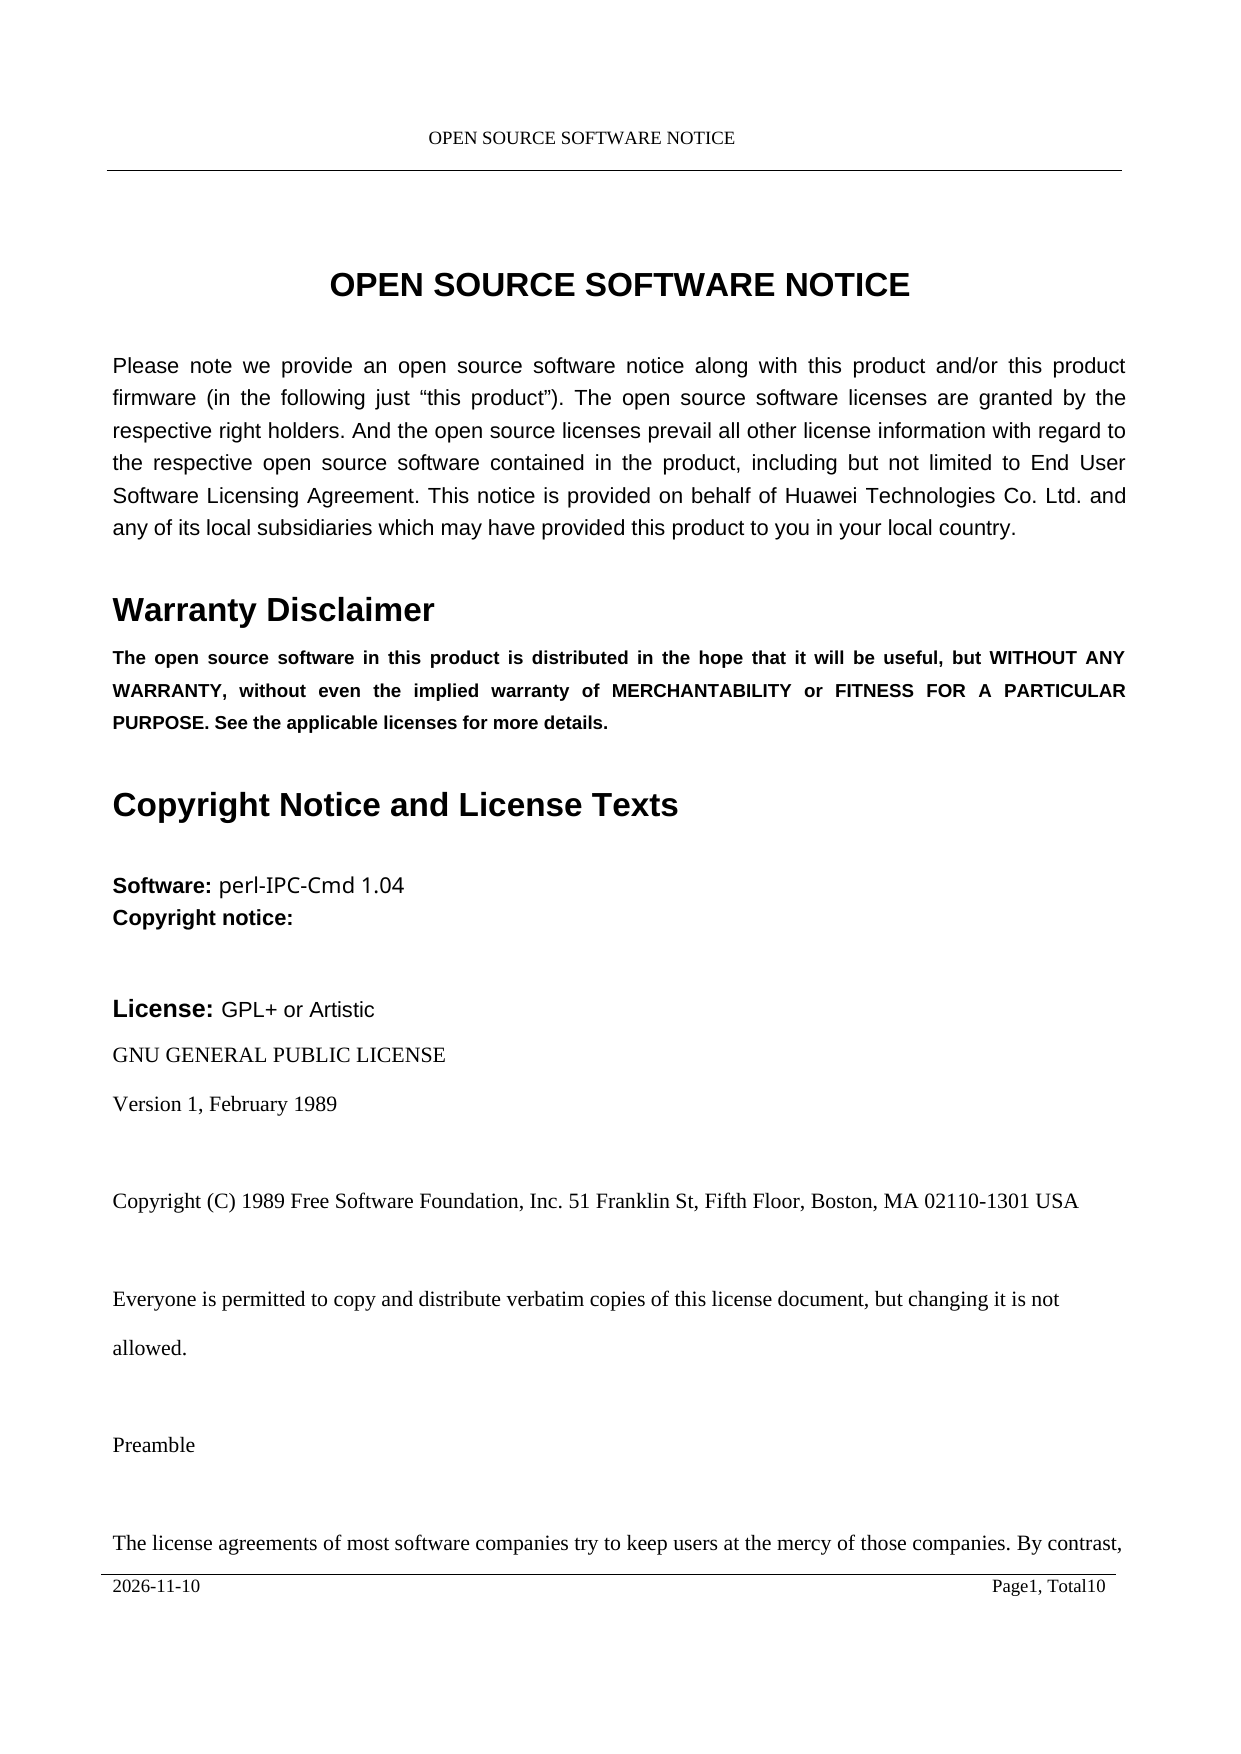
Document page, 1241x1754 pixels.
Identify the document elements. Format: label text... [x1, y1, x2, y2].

text Copyright Notice and License Texts [112, 771, 1128, 836]
text Warranty Disclaimer [112, 576, 1128, 641]
text Software: perl-IPC-Cmd 1.04 [112, 869, 1128, 901]
text The open source software in this product is distributed in the hope that it will be useful, but WITHOUT ANY WARRANTY, without even the implied warranty of MERCHANTABILITY or FITNESS FOR A PARTICULAR PURPOSE. See the applicable licenses for more details. [112, 641, 1128, 739]
text Copyright notice: [112, 901, 1128, 934]
text License: GPL+ or Artistic [112, 992, 1128, 1024]
text OPEN SOURCE SOFTWARE NOTICE [112, 251, 1128, 316]
text Please note we provide an open source software notice along with this product and/or this product firmware (in the following just “this product”). The open source software licenses are granted by the respective right holders. And the open source licenses prevail all other license information with regard to the respective open source software contained in the product, including but not limited to End User Software Licensing Agreement. This notice is provided on behalf of Huawei Technologies Co. Ltd. and any of its local subsidiaries which may have provided this product to you in your local country. [112, 349, 1128, 544]
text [112, 1038, 1128, 1558]
